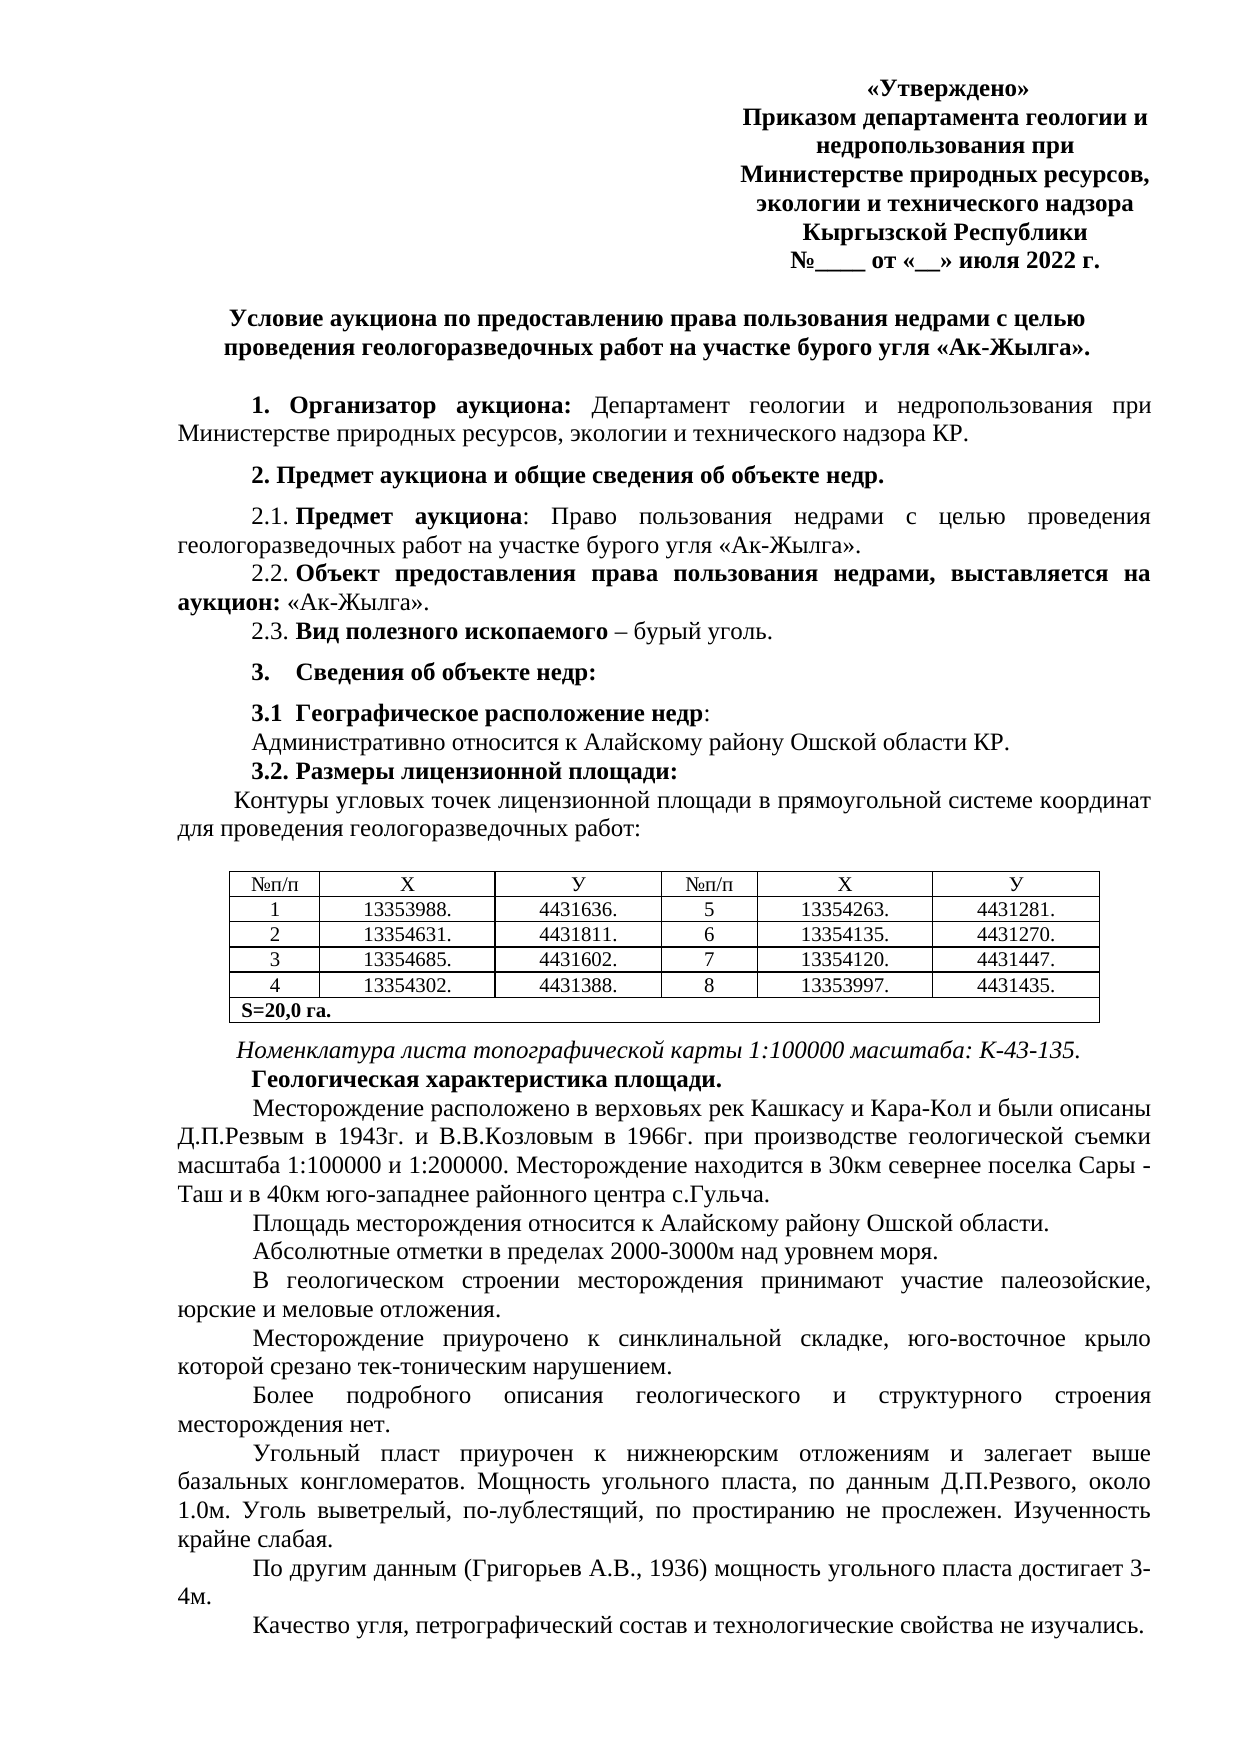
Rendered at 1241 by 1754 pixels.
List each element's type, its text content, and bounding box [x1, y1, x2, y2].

table_cell 4431602. [496, 948, 661, 971]
table_cell 4431811. [496, 922, 661, 946]
table_cell 13353997. [758, 973, 932, 997]
table_cell 13354631. [320, 922, 494, 946]
text 2.1. Предмет аукциона: Право пользования недрами с целью проведения геологоразведочных работ на участке бурого угля «Ак-Жылга». [177, 501, 1152, 558]
text Контуры угловых точек лицензионной площади в прямоугольной системе координат для проведения геологоразведочных работ: [177, 785, 1152, 842]
text 3.2. Размеры лицензионной площади: [177, 756, 1152, 785]
table_cell 4431435. [933, 973, 1099, 997]
text Месторождение приурочено к синклинальной складке, юго-восточное крыло которой срезано тек-тоническим нарушением. [177, 1323, 1152, 1380]
table_cell 13354685. [320, 948, 494, 971]
table_header №п/п [230, 872, 319, 896]
text 3.1 Географическое расположение недр: [177, 698, 1152, 727]
table_header Х [758, 872, 932, 896]
text Приказом департамента геологии и недропользования при Министерстве природных ресурсов, экологии и технического надзора Кыргызской Республики [738, 102, 1152, 246]
table_cell 7 [662, 948, 757, 971]
table_header Х [320, 872, 494, 896]
table_cell 13354302. [320, 973, 494, 997]
table_cell 13353988. [320, 897, 494, 921]
table_cell 8 [662, 973, 757, 997]
table_cell S=20,0 га. [230, 998, 1099, 1022]
table_cell 1 [230, 897, 319, 921]
table_header У [496, 872, 661, 896]
text Площадь месторождения относится к Алайскому району Ошской области. [177, 1208, 1152, 1236]
text 2.3. Вид полезного ископаемого – бурый уголь. [177, 616, 1152, 645]
table_cell 3 [230, 948, 319, 971]
text Административно относится к Алайскому району Ошской области КР. [177, 727, 1152, 756]
table_cell 13354263. [758, 897, 932, 921]
table_cell 13354120. [758, 948, 932, 971]
table_cell 4431636. [496, 897, 661, 921]
text №____ от «__» июля 2022 г. [738, 246, 1152, 274]
text Месторождение расположено в верховьях рек Кашкасу и Кара-Кол и были описаны Д.П.Резвым в 1943г. и В.В.Козловым в 1966г. при производстве геологической съемки масштаба 1:100000 и 1:200000. Месторождение находится в 30км севернее поселка Сары -Таш и в 40км юго-западнее районного центра с.Гульча. [177, 1093, 1152, 1208]
text Условие аукциона по предоставлению права пользования недрами с целью проведения геологоразведочных работ на участке бурого угля «Ак-Жылга». [162, 303, 1152, 361]
table_cell 2 [230, 922, 319, 946]
table_cell 6 [662, 922, 757, 946]
text «Утверждено» [738, 73, 1152, 102]
text 2.2. Объект предоставления права пользования недрами, выставляется на аукцион: «Ак-Жылга». [177, 558, 1152, 616]
table_cell 4431447. [933, 948, 1099, 971]
text Геологическая характеристика площади. [177, 1064, 1152, 1093]
text Качество угля, петрографический состав и технологические свойства не изучались. [177, 1610, 1152, 1639]
text 2. Предмет аукциона и общие сведения об объекте недр. [177, 460, 1152, 488]
table_cell 4431388. [496, 973, 661, 997]
table_cell 13354135. [758, 922, 932, 946]
table_cell 5 [662, 897, 757, 921]
table_header №п/п [662, 872, 757, 896]
text 3. Сведения об объекте недр: [177, 657, 1152, 686]
table_cell 4431270. [933, 922, 1099, 946]
text 1. Организатор аукциона: Департамент геологии и недропользования при Министерстве природных ресурсов, экологии и технического надзора КР. [177, 390, 1152, 447]
text Угольный пласт приурочен к нижнеюрским отложениям и залегает выше базальных конгломератов. Мощность угольного пласта, по данным Д.П.Резвого, около 1.0м. Уголь выветрелый, по-лублестящий, по простиранию не прослежен. Изученность крайне слабая. [177, 1438, 1152, 1553]
text Номенклатура листа топографической карты 1:100000 масштаба: К-43-135. [177, 1035, 1152, 1064]
text По другим данным (Григорьев А.В., 1936) мощность угольного пласта достигает 3-4м. [177, 1553, 1152, 1610]
table_cell 4 [230, 973, 319, 997]
text Более подробного описания геологического и структурного строения месторождения нет. [177, 1380, 1152, 1438]
table_header У [933, 872, 1099, 896]
text В геологическом строении месторождения принимают участие палеозойские, юрские и меловые отложения. [177, 1265, 1152, 1323]
text Абсолютные отметки в пределах 2000-3000м над уровнем моря. [177, 1236, 1152, 1265]
table_cell 4431281. [933, 897, 1099, 921]
